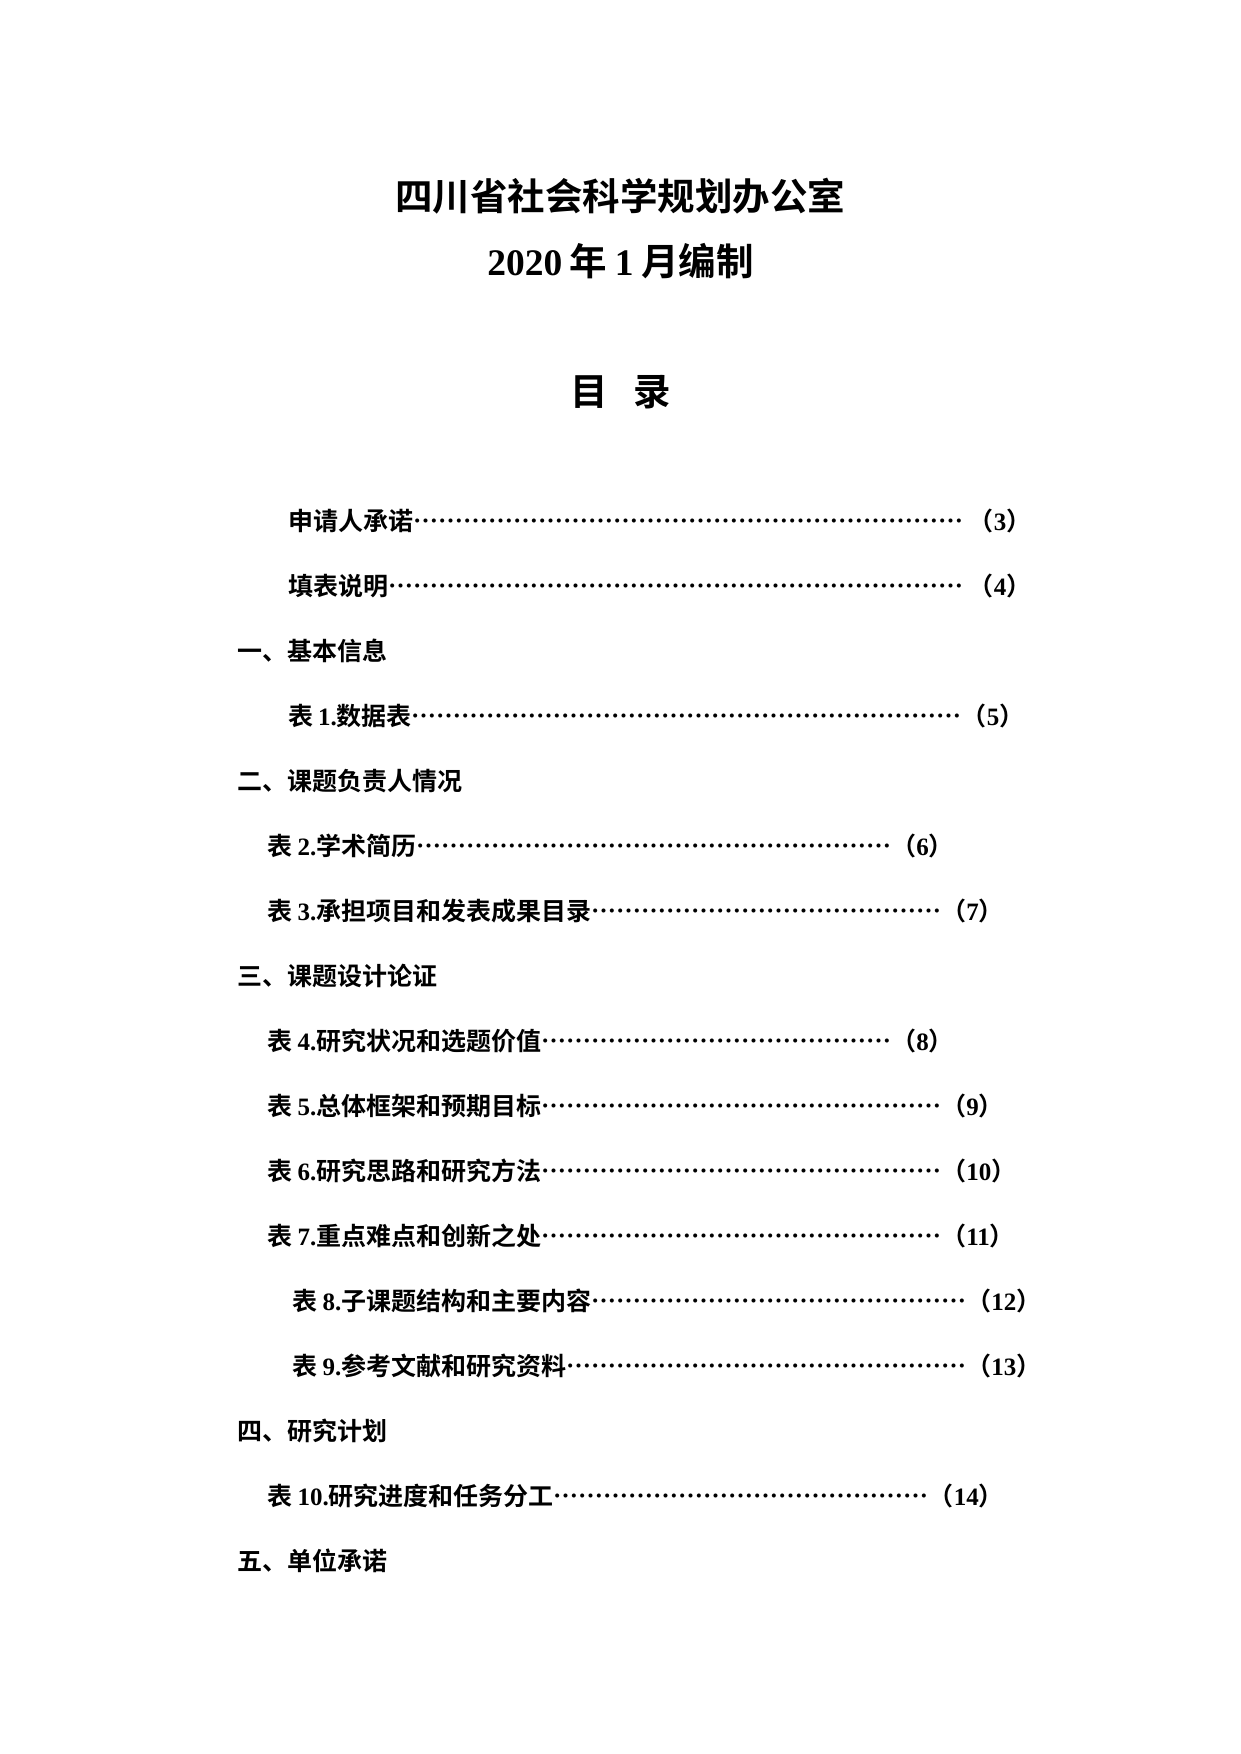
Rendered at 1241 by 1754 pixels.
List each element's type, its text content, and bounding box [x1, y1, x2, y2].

text 表2.学术简历…………………………………………………（6） [187, 812, 953, 877]
text 五、单位承诺 [187, 1527, 1053, 1592]
text 表9.参考文献和研究资料…………………………………………（13） [187, 1332, 1053, 1397]
text 目 录 [187, 357, 1053, 422]
text 表5.总体框架和预期目标…………………………………………（9） [187, 1072, 1053, 1137]
text 填表说明…………………………………………………………… （4） [187, 552, 1053, 617]
text 三、课题设计论证 [187, 942, 932, 1007]
text 表6.研究思路和研究方法…………………………………………（10） [187, 1137, 1053, 1202]
text 一、基本信息 [187, 617, 1053, 682]
text 表8.子课题结构和主要内容………………………………………（12） [187, 1267, 1053, 1332]
text 表1.数据表…………………………………………………………（5） [187, 682, 1053, 747]
text 四川省社会科学规划办公室 [187, 162, 1053, 227]
text 二、课题负责人情况 [187, 747, 1053, 812]
text 表4.研究状况和选题价值……………………………………（8） [187, 1007, 953, 1072]
text 申请人承诺………………………………………………………… （3） [187, 487, 1053, 552]
text 表10.研究进度和任务分工………………………………………（14） [187, 1462, 1053, 1527]
text 2020年1月编制 [187, 227, 1053, 292]
text 四、研究计划 [187, 1397, 932, 1462]
text 表3.承担项目和发表成果目录……………………………………（7） [187, 877, 1053, 942]
text 表7.重点难点和创新之处…………………………………………（11） [187, 1202, 1053, 1267]
